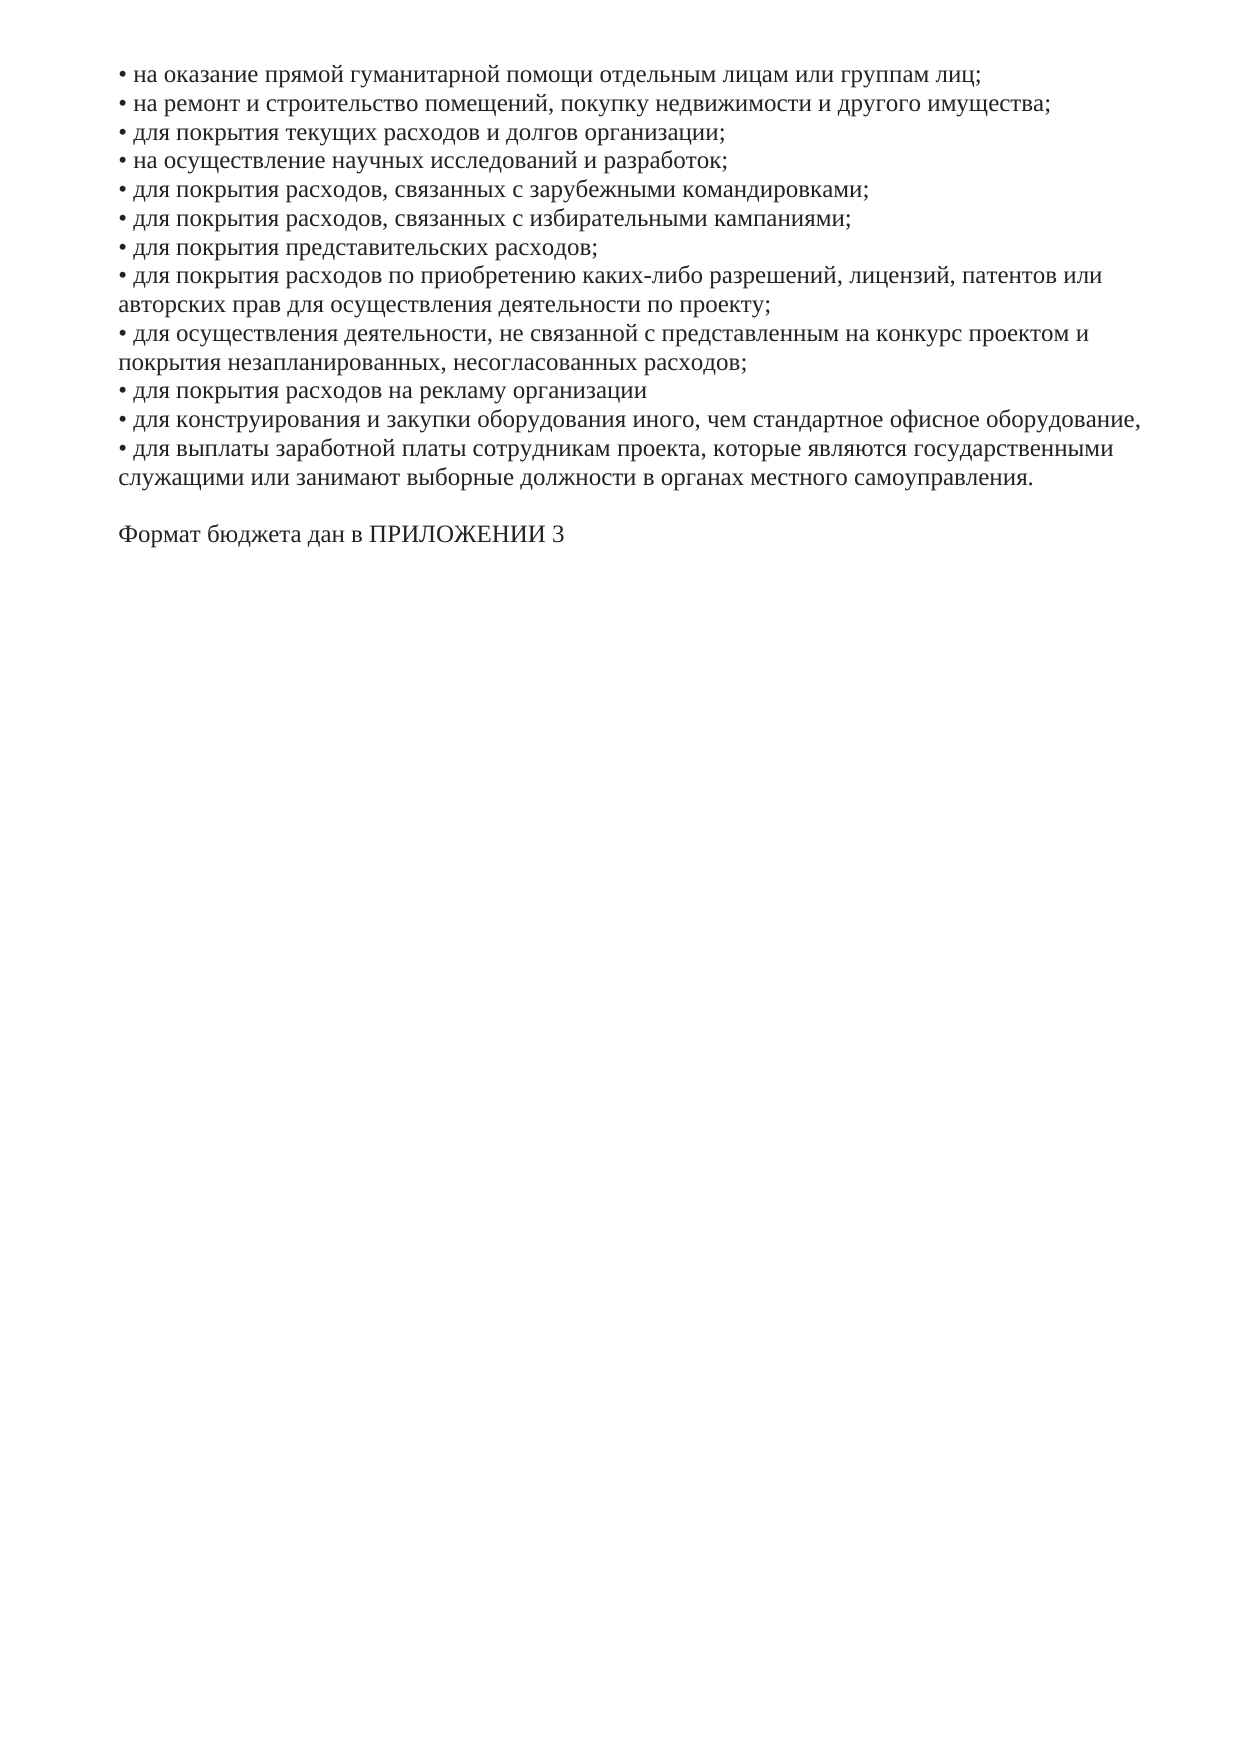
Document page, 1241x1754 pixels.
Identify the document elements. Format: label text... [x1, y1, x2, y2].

text • для покрытия текущих расходов и долгов организации; [118, 117, 1152, 145]
text • для покрытия представительских расходов; [118, 232, 1152, 260]
text • на осуществление научных исследований и разработок; [118, 145, 1152, 174]
text • для покрытия расходов, связанных с зарубежными командировками; [118, 174, 1152, 203]
text • на оказание прямой гуманитарной помощи отдельным лицам или группам лиц; [118, 59, 1152, 88]
text • для выплаты заработной платы сотрудникам проекта, которые являются государственными служащими или занимают выборные должности в органах местного самоуправления. [118, 433, 1152, 490]
text • для конструирования и закупки оборудования иного, чем стандартное офисное оборудование, [118, 404, 1152, 433]
text • для осуществления деятельности, не связанной с представленным на конкурс проектом и покрытия незапланированных, несогласованных расходов; [118, 318, 1152, 375]
text • для покрытия расходов, связанных с избирательными кампаниями; [118, 203, 1152, 232]
text • для покрытия расходов на рекламу организации [118, 375, 1152, 404]
text Формат бюджета дан в ПРИЛОЖЕНИИ 3 [118, 519, 1152, 548]
text • для покрытия расходов по приобретению каких-либо разрешений, лицензий, патентов или авторских прав для осуществления деятельности по проекту; [118, 260, 1152, 318]
text • на ремонт и строительство помещений, покупку недвижимости и другого имущества; [118, 88, 1152, 117]
